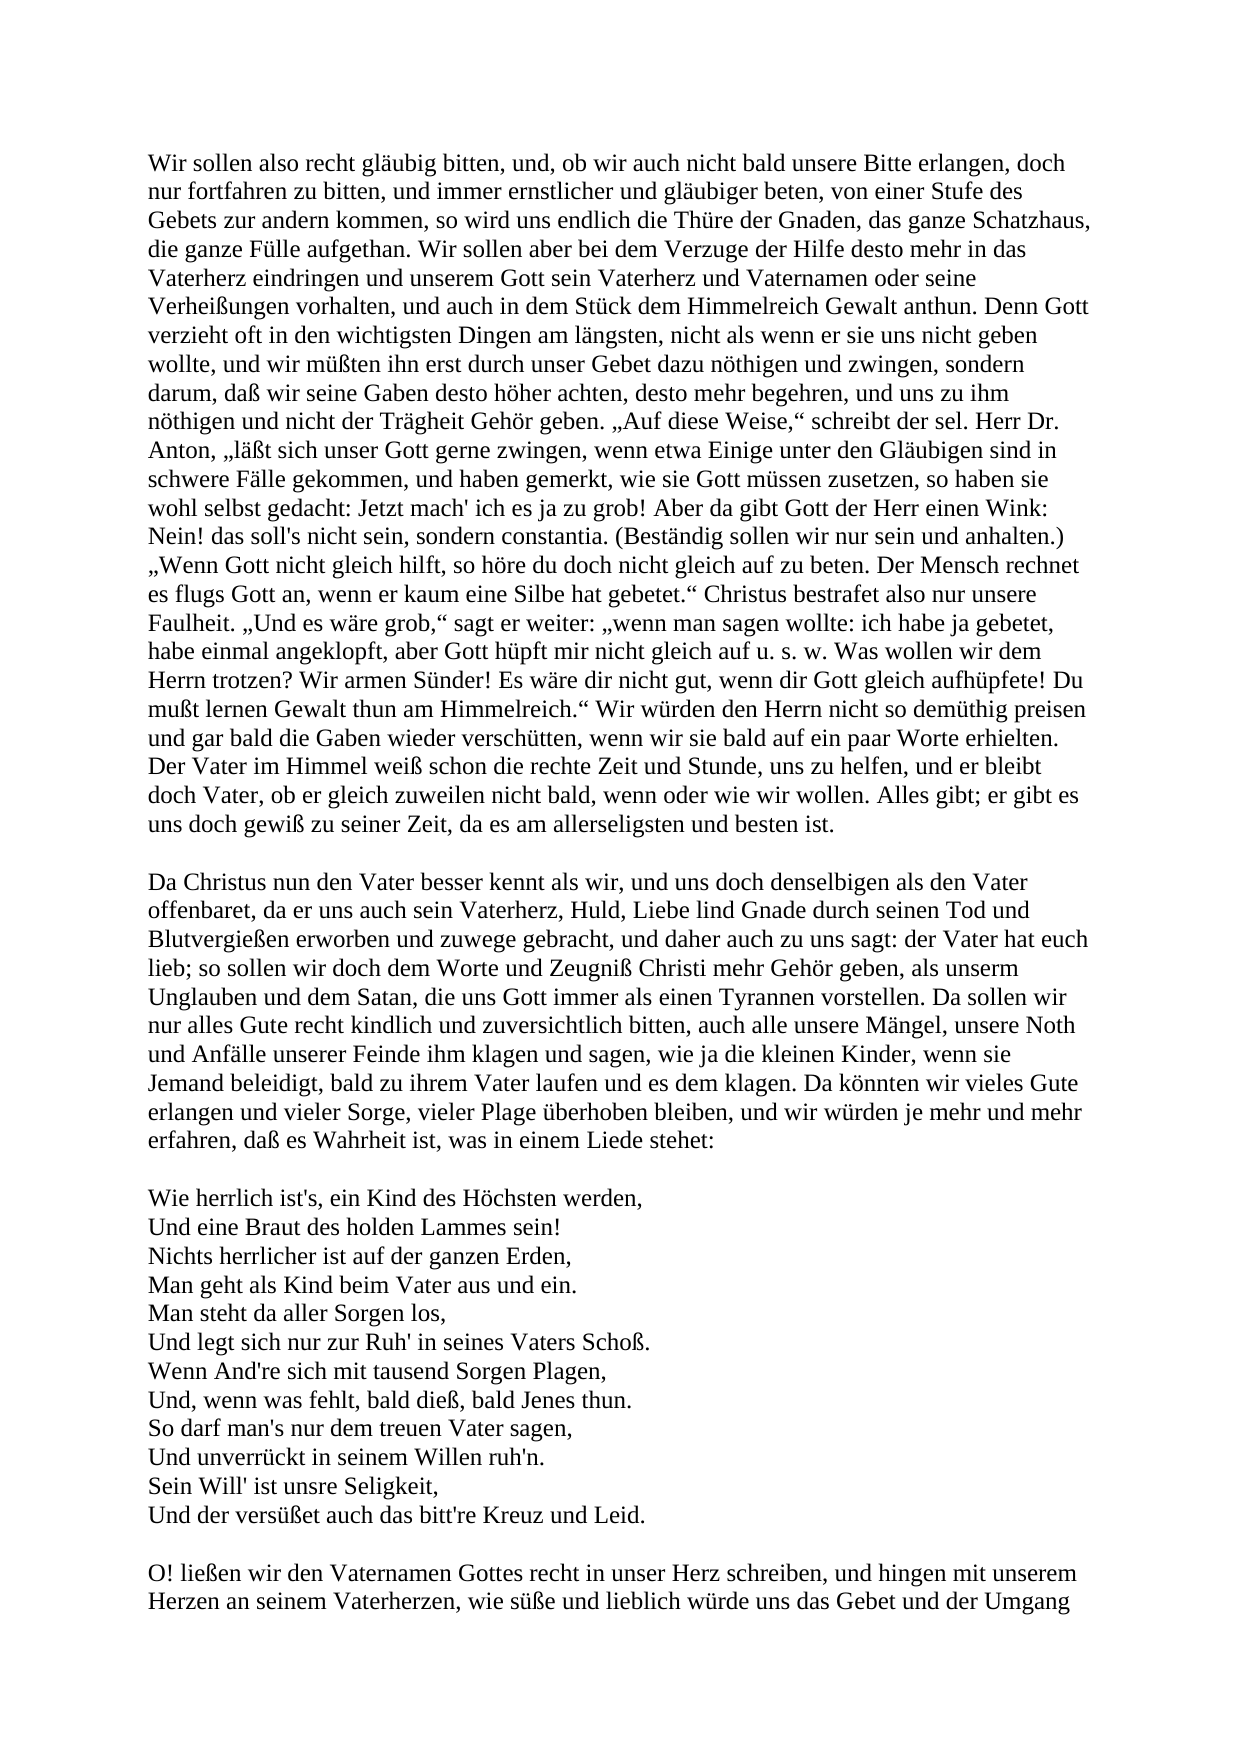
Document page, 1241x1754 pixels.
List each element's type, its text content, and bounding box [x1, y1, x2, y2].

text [148, 1558, 1093, 1615]
text Da Christus nun den Vater besser kennt als wir, und uns doch denselbigen als den Vater offenbaret, da er uns auch sein Vaterherz, Huld, Liebe lind Gnade durch seinen Tod und Blutvergießen erworben und zuwege gebracht, und daher auch zu uns sagt: der Vater hat euch lieb; so sollen wir doch dem Worte und Zeugniß Christi mehr Gehör geben, als unserm Unglauben und dem Satan, die uns Gott immer als einen Tyrannen vorstellen. Da sollen wir nur alles Gute recht kindlich und zuversichtlich bitten, auch alle unsere Mängel, unsere Noth und Anfälle unserer Feinde ihm klagen und sagen, wie ja die kleinen Kinder, wenn sie Jemand beleidigt, bald zu ihrem Vater laufen und es dem klagen. Da könnten wir vieles Gute erlangen und vieler Sorge, vieler Plage überhoben bleiben, und wir würden je mehr und mehr erfahren, daß es Wahrheit ist, was in einem Liede stehet: [148, 867, 1093, 1154]
text Wie herrlich ist's, ein Kind des Höchsten werden, Und eine Braut des holden Lammes sein! Nichts herrlicher ist auf der ganzen Erden, Man geht als Kind beim Vater aus und ein. Man steht da aller Sorgen los, Und legt sich nur zur Ruh' in seines Vaters Schoß. Wenn And're sich mit tausend Sorgen Plagen, Und, wenn was fehlt, bald dieß, bald Jenes thun. So darf man's nur dem treuen Vater sagen, Und unverrückt in seinem Willen ruh'n. Sein Will' ist unsre Seligkeit, Und der versüßet auch das bitt're Kreuz und Leid. [148, 1183, 1093, 1528]
text Wir sollen also recht gläubig bitten, und, ob wir auch nicht bald unsere Bitte erlangen, doch nur fortfahren zu bitten, und immer ernstlicher und gläubiger beten, von einer Stufe des Gebets zur andern kommen, so wird uns endlich die Thüre der Gnaden, das ganze Schatzhaus, die ganze Fülle aufgethan. Wir sollen aber bei dem Verzuge der Hilfe desto mehr in das Vaterherz eindringen und unserem Gott sein Vaterherz und Vaternamen oder seine Verheißungen vorhalten, und auch in dem Stück dem Himmelreich Gewalt anthun. Denn Gott verzieht oft in den wichtigsten Dingen am längsten, nicht als wenn er sie uns nicht geben wollte, und wir müßten ihn erst durch unser Gebet dazu nöthigen und zwingen, sondern darum, daß wir seine Gaben desto höher achten, desto mehr begehren, und uns zu ihm nöthigen und nicht der Trägheit Gehör geben. „Auf diese Weise,“ schreibt der sel. Herr Dr. Anton, „läßt sich unser Gott gerne zwingen, wenn etwa Einige unter den Gläubigen sind in schwere Fälle gekommen, und haben gemerkt, wie sie Gott müssen zusetzen, so haben sie wohl selbst gedacht: Jetzt mach' ich es ja zu grob! Aber da gibt Gott der Herr einen Wink: Nein! das soll's nicht sein, sondern constantia. (Beständig sollen wir nur sein und anhalten.) „Wenn Gott nicht gleich hilft, so höre du doch nicht gleich auf zu beten. Der Mensch rechnet es flugs Gott an, wenn er kaum eine Silbe hat gebetet.“ Christus bestrafet also nur unsere Faulheit. „Und es wäre grob,“ sagt er weiter: „wenn man sagen wollte: ich habe ja gebetet, habe einmal angeklopft, aber Gott hüpft mir nicht gleich auf u. s. w. Was wollen wir dem Herrn trotzen? Wir armen Sünder! Es wäre dir nicht gut, wenn dir Gott gleich aufhüpfete! Du mußt lernen Gewalt thun am Himmelreich.“ Wir würden den Herrn nicht so demüthig preisen und gar bald die Gaben wieder verschütten, wenn wir sie bald auf ein paar Worte erhielten. Der Vater im Himmel weiß schon die rechte Zeit und Stunde, uns zu helfen, und er bleibt doch Vater, ob er gleich zuweilen nicht bald, wenn oder wie wir wollen. Alles gibt; er gibt es uns doch gewiß zu seiner Zeit, da es am allerseligsten und besten ist. [148, 148, 1093, 838]
